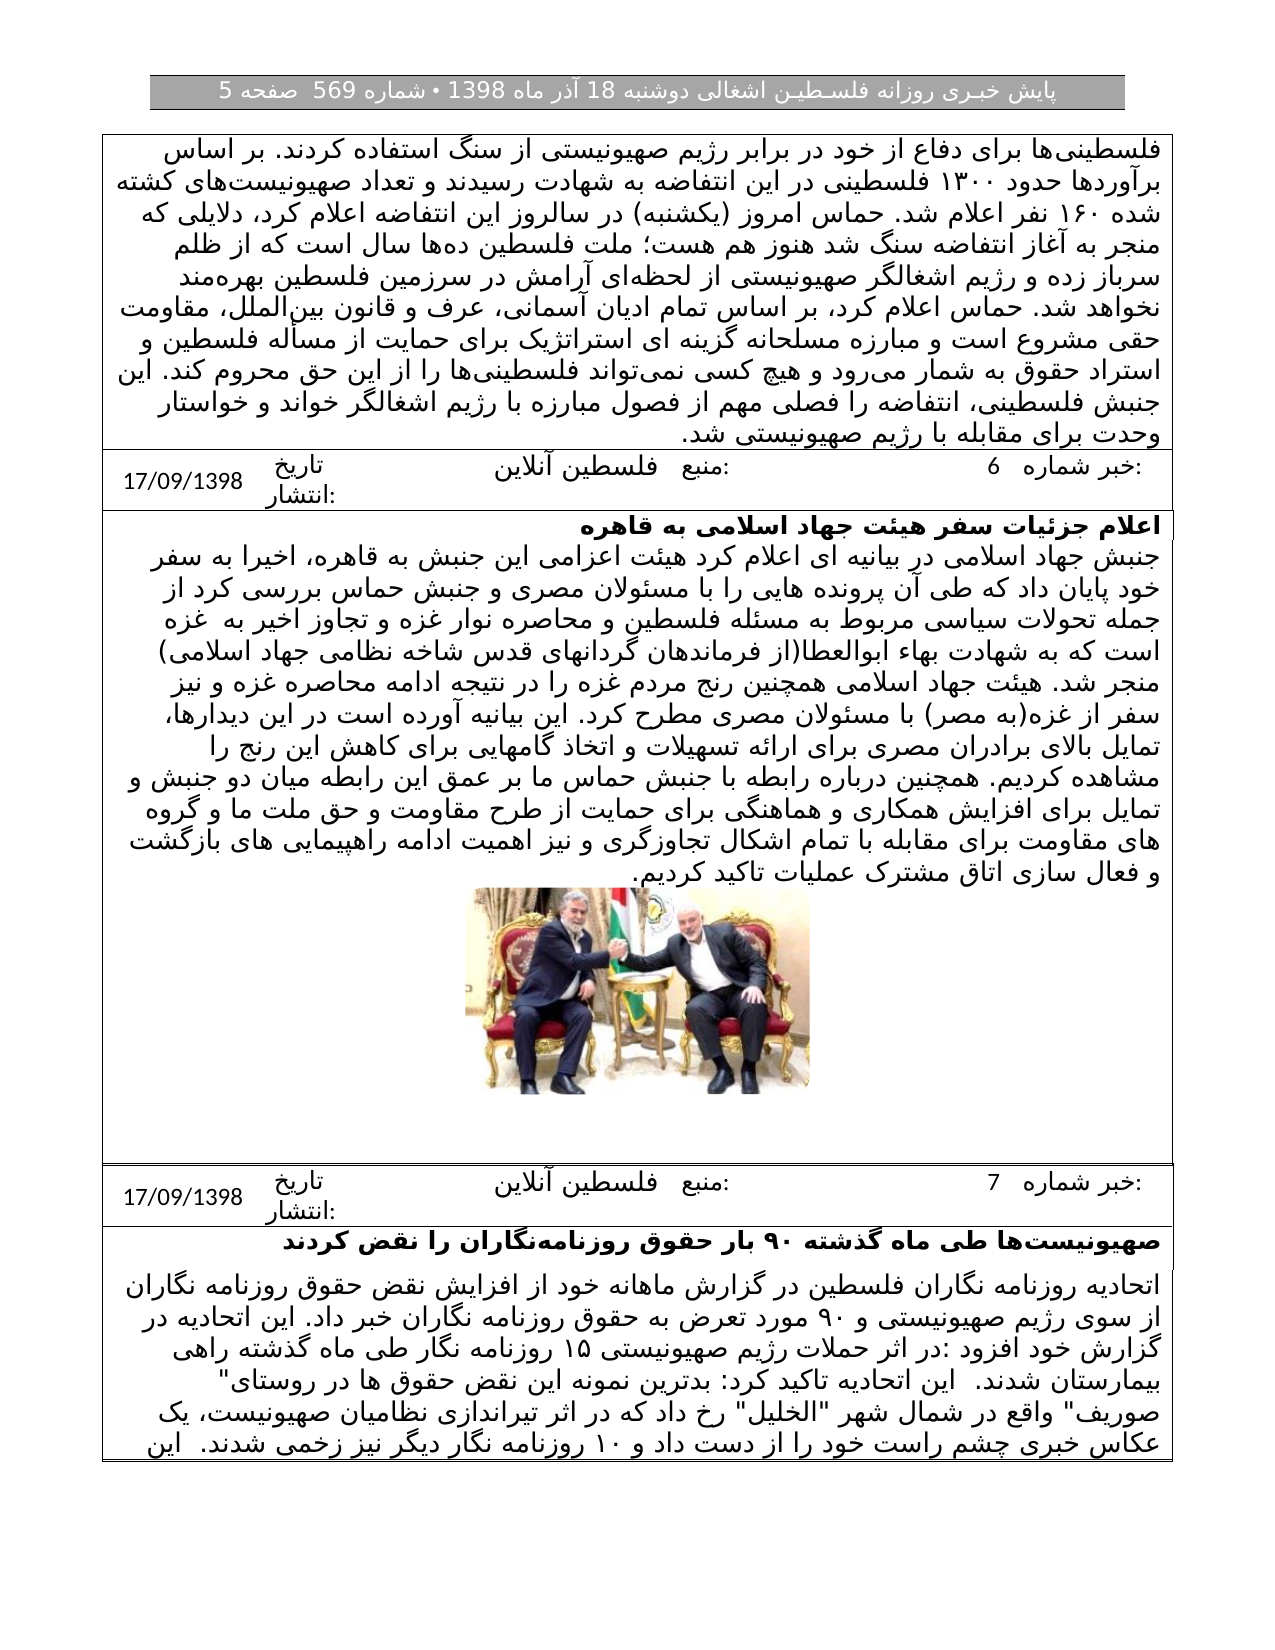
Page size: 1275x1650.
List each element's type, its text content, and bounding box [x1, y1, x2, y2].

table_cell فلسطین آنلاین [366, 1166, 669, 1226]
table_cell فلسطین آنلاین [366, 450, 669, 510]
table_cell تاریخ انتشار: [254, 1166, 366, 1226]
table_cell تاریخ انتشار: [254, 450, 366, 510]
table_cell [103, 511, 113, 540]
table_cell 17/09/1398 [103, 450, 254, 510]
table_cell خبر شماره: [1011, 1166, 1173, 1226]
table_cell خبر شماره: [1011, 450, 1172, 510]
table_cell منبع: [670, 450, 850, 510]
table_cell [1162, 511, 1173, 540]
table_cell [103, 1270, 1172, 1459]
table_cell 17/09/1398 [103, 1166, 254, 1226]
picture [465, 887, 810, 1095]
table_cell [103, 135, 1172, 449]
table_cell 6 [850, 450, 1011, 510]
table_cell 7 [849, 1166, 1011, 1226]
table_cell جنبش جهاد اسلامی در بیانیه ای اعلام کرد هیئت اعزامی این جنبش به قاهره، اخیرا به سفر خود پایان داد که طی آن پرونده هایی را با مسئولان مصری و جنبش حماس بررسی کرد از جمله تحولات سیاسی مربوط به مسئله فلسطین و محاصره نوار غزه و تجاوز اخیر به غزه است که به شهادت بهاء ابوالعطا(از فرماندهان گردانهای قدس شاخه نظامی جهاد اسلامی) منجر شد. هیئت جهاد اسلامی همچنین رنج مردم غزه را در نتیجه ادامه محاصره غزه و نیز سفر از غزه(به مصر) با مسئولان مصری مطرح کرد. این بیانیه آورده است در این دیدارها، تمایل بالای برادران مصری برای ارائه تسهیلات و اتخاذ گامهایی برای کاهش این رنج را مشاهده کردیم. همچنین درباره رابطه با جنبش حماس ما بر عمق این رابطه میان دو جنبش و تمایل برای افزایش همکاری و هماهنگی برای حمایت از طرح مقاومت و حق ملت ما و گروه های مقاومت برای مقابله با تمام اشکال تجاوزگری و نیز اهمیت ادامه راهپیمایی های بازگشت و فعال سازی اتاق مشترک عملیات تاکید کردیم. [103, 540, 1172, 1163]
table_cell منبع: [670, 1166, 848, 1226]
table_cell صهیونیست‌ها طی ماه گذشته ۹۰ بار حقوق روزنامه‌نگاران را نقض کردند [103, 1226, 1173, 1269]
